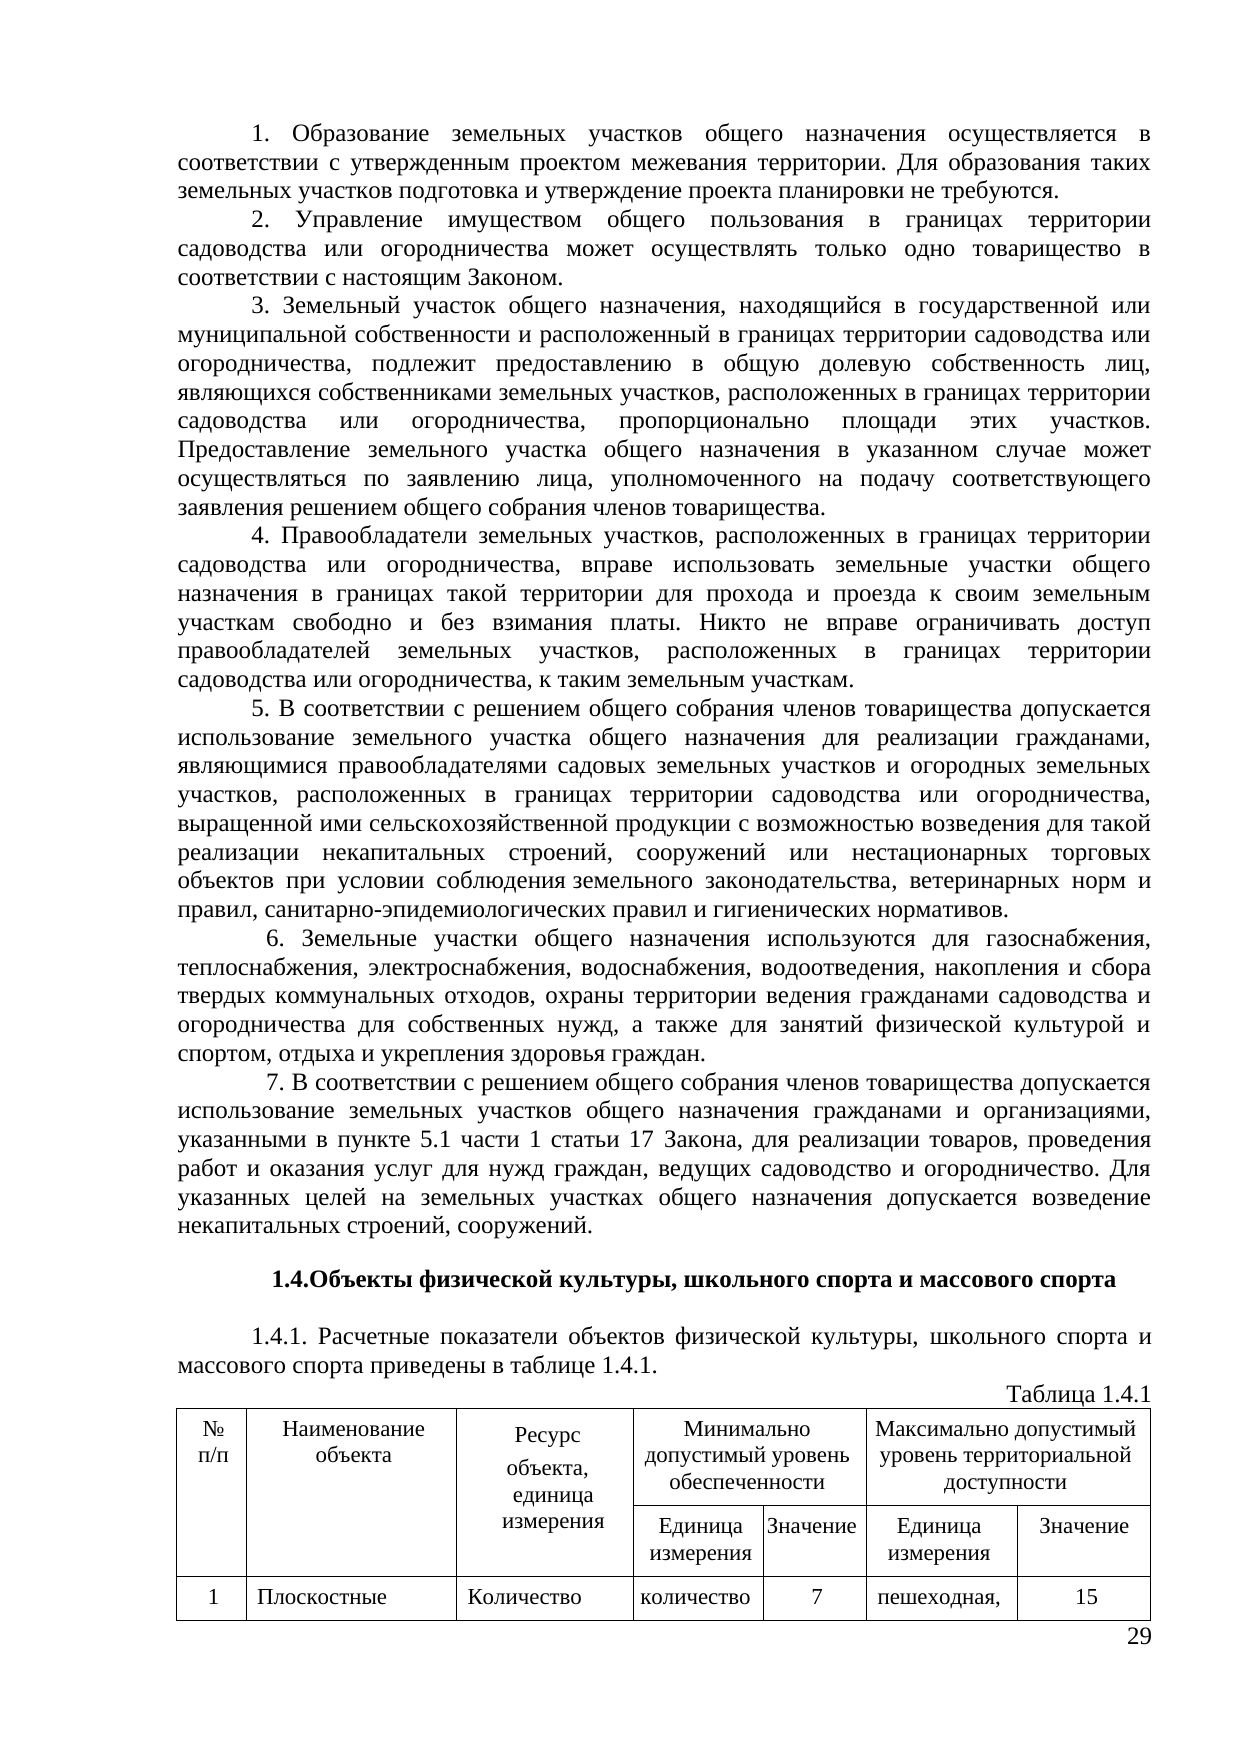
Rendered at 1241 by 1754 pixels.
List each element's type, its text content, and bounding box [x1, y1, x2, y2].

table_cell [634, 1577, 763, 1620]
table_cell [457, 1577, 633, 1620]
text 6. Земельные участки общего назначения используются для газоснабжения, теплоснабжения, электроснабжения, водоснабжения, водоотведения, накопления и сбора твердых коммунальных отходов, охраны территории ведения гражданами садоводства и огородничества для собственных нужд, а также для занятий физической культурой и спортом, отдыха и укрепления здоровья граждан. [177, 923, 1152, 1067]
table_cell Единица измерения [634, 1506, 763, 1576]
table_cell 7 [764, 1577, 866, 1620]
table_header Максимально допустимый уровень территориальной доступности [867, 1409, 1150, 1505]
text 7. В соответствии с решением общего собрания членов товарищества допускается использование земельных участков общего назначения гражданами и организациями, указанными в пункте 5.1 части 1 статьи 17 Закона, для реализации товаров, проведения работ и оказания услуг для нужд граждан, ведущих садоводство и огородничество. Для указанных целей на земельных участках общего назначения допускается возведение некапитальных строений, сооружений. [177, 1067, 1152, 1239]
table_header № п/п [177, 1409, 246, 1576]
table_cell 1 [177, 1577, 246, 1620]
text 1.4.1. Расчетные показатели объектов физической культуры, школьного спорта и массового спорта приведены в таблице 1.4.1. [177, 1322, 1152, 1379]
table_cell 15 [1018, 1577, 1150, 1620]
text Таблица 1.4.1 [358, 1379, 1152, 1408]
text 1. Образование земельных участков общего назначения осуществляется в соответствии с утвержденным проектом межевания территории. Для образования таких земельных участков подготовка и утверждение проекта планировки не требуются. [177, 118, 1152, 204]
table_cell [247, 1577, 456, 1620]
table_cell Единица измерения [867, 1506, 1017, 1576]
text 5. В соответствии с решением общего собрания членов товарищества допускается использование земельного участка общего назначения для реализации гражданами, являющимися правообладателями садовых земельных участков и огородных земельных участков, расположенных в границах территории садоводства или огородничества, выращенной ими сельскохозяйственной продукции с возможностью возведения для такой реализации некапитальных строений, сооружений или нестационарных торговых объектов при условии соблюдения земельного законодательства, ветеринарных норм и правил, санитарно-эпидемиологических правил и гигиенических нормативов. [177, 693, 1152, 923]
table_header Наименование объекта [247, 1409, 456, 1576]
text 3. Земельный участок общего назначения, находящийся в государственной или муниципальной собственности и расположенный в границах территории садоводства или огородничества, подлежит предоставлению в общую долевую собственность лиц, являющихся собственниками земельных участков, расположенных в границах территории садоводства или огородничества, пропорционально площади этих участков. Предоставление земельного участка общего назначения в указанном случае может осуществляться по заявлению лица, уполномоченного на подачу соответствующего заявления решением общего собрания членов товарищества. [177, 291, 1152, 521]
text 1.4.Объекты физической культуры, школьного спорта и массового спорта [177, 1264, 1152, 1293]
table_cell Значение [1018, 1506, 1150, 1576]
table_header Минимально допустимый уровень обеспеченности [634, 1409, 866, 1505]
text 2. Управление имуществом общего пользования в границах территории садоводства или огородничества может осуществлять только одно товарищество в соответствии с настоящим Законом. [177, 204, 1152, 291]
table_cell Значение [764, 1506, 866, 1576]
text 4. Правообладатели земельных участков, расположенных в границах территории садоводства или огородничества, вправе использовать земельные участки общего назначения в границах такой территории для прохода и проезда к своим земельным участкам свободно и без взимания платы. Никто не вправе ограничивать доступ правообладателей земельных участков, расположенных в границах территории садоводства или огородничества, к таким земельным участкам. [177, 521, 1152, 693]
table_cell пешеходная, мин [867, 1577, 1017, 1620]
table_header Ресурс объекта, единица измерения [457, 1409, 633, 1576]
